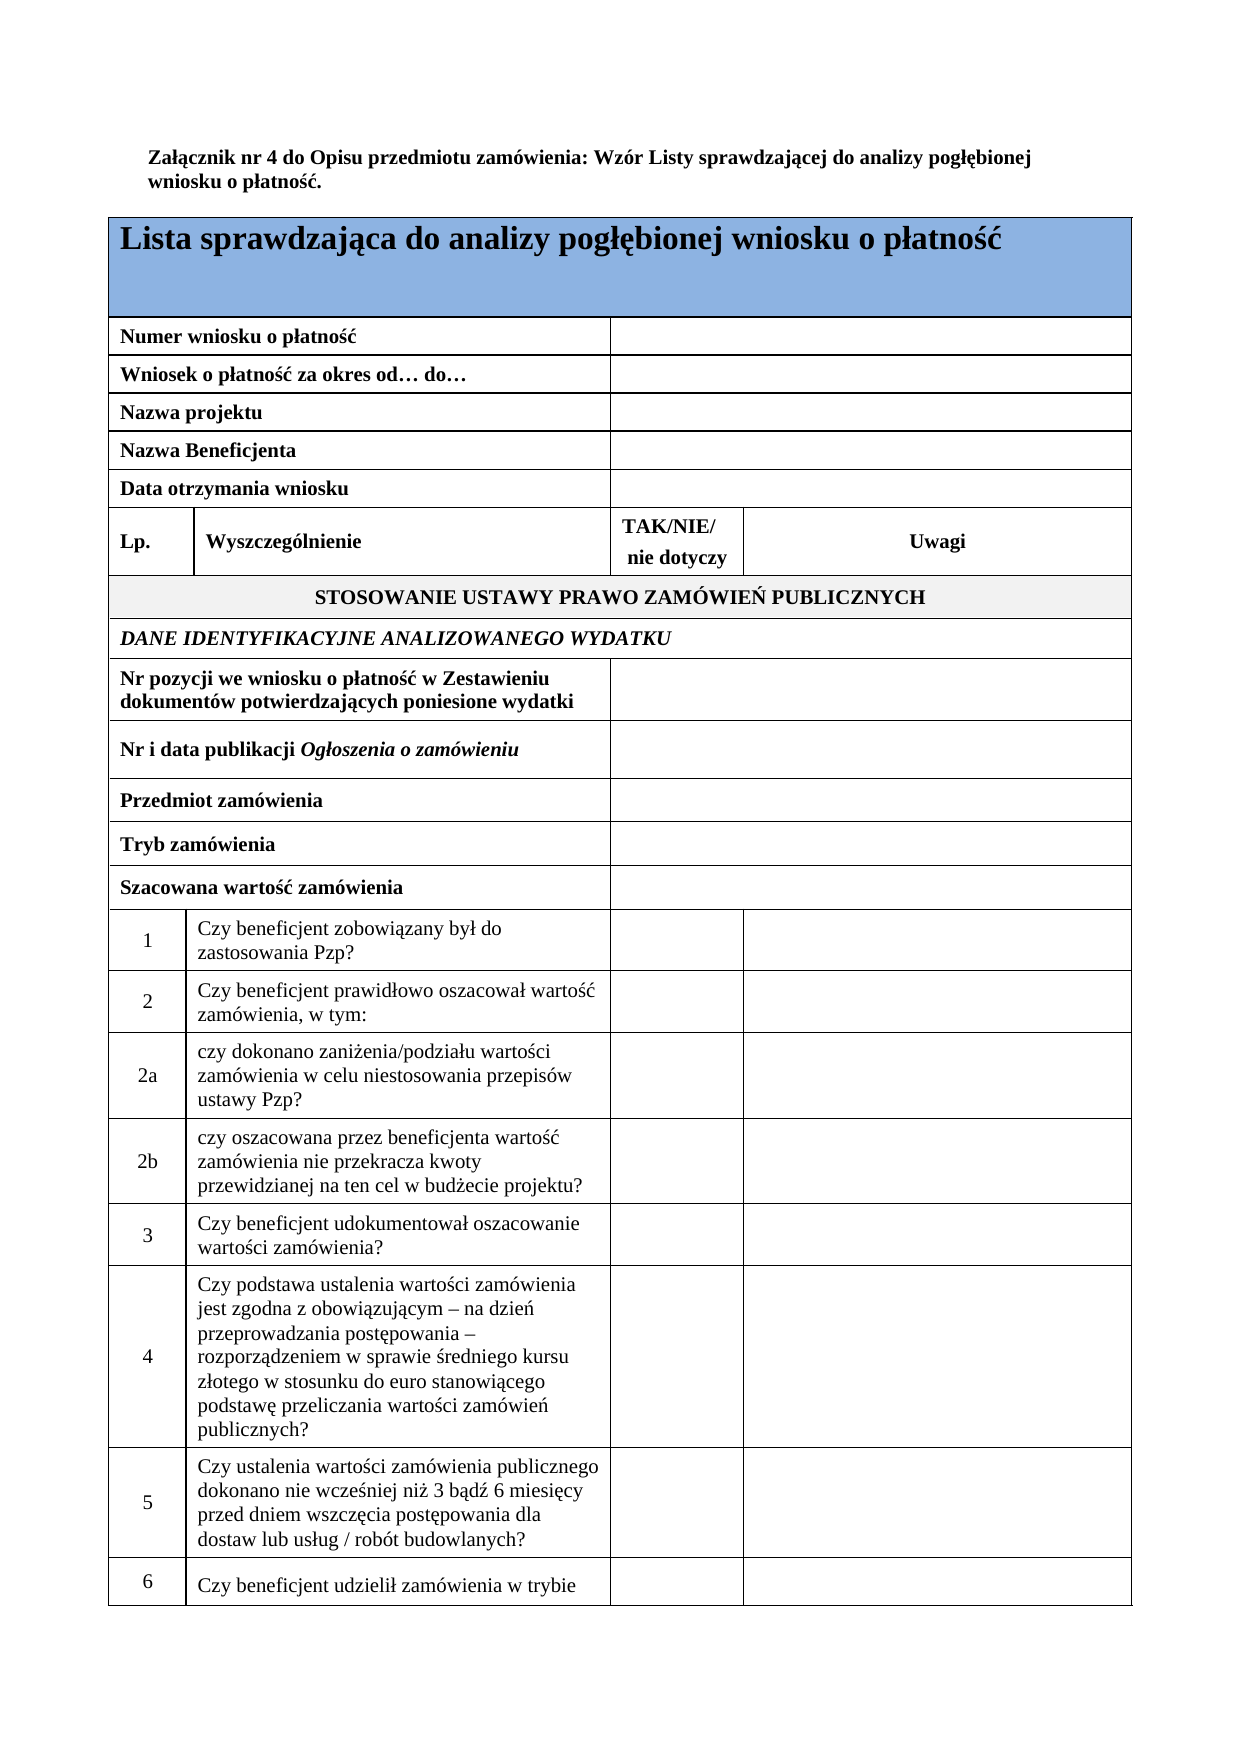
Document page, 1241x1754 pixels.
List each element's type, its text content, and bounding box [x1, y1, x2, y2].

table_cell [611, 721, 1131, 778]
table_cell czy dokonano zaniżenia/podziału wartości zamówienia w celu niestosowania przepisów ustawy Pzp? [187, 1033, 610, 1118]
table_cell Numer wniosku o płatność [109, 318, 610, 354]
table_cell Lp. [109, 508, 193, 575]
table_cell 4 [109, 1266, 185, 1447]
table_cell [611, 659, 1131, 720]
table_cell [744, 1204, 1131, 1265]
table_cell [611, 866, 1131, 908]
table_header Lista sprawdzająca do analizy pogłębionej wniosku o płatność [109, 218, 1131, 316]
table_cell Czy podstawa ustalenia wartości zamówienia jest zgodna z obowiązującym – na dzień przeprowadzania postępowania – rozporządzeniem w sprawie średniego kursu złotego w stosunku do euro stanowiącego podstawę przeliczania wartości zamówień publicznych? [187, 1266, 610, 1447]
table_cell Wniosek o płatność za okres od… do… [109, 356, 610, 392]
table_cell Nr i data publikacji Ogłoszenia o zamówieniu [109, 721, 610, 778]
table_cell [611, 1204, 743, 1265]
table_cell Czy ustalenia wartości zamówienia publicznego dokonano nie wcześniej niż 3 bądź 6 miesięcy przed dniem wszczęcia postępowania dla dostaw lub usług / robót budowlanych? [187, 1448, 610, 1557]
table_cell [611, 779, 1131, 821]
table_cell czy oszacowana przez beneficjenta wartość zamówienia nie przekracza kwoty przewidzianej na ten cel w budżecie projektu? [187, 1119, 610, 1203]
table_cell [611, 1558, 743, 1605]
table_cell [611, 910, 743, 970]
table_cell TAK/NIE/ nie dotyczy [611, 508, 743, 575]
table_cell Czy beneficjent prawidłowo oszacował wartość zamówienia, w tym: [187, 971, 610, 1032]
table_cell DANE IDENTYFIKACYJNE ANALIZOWANEGO WYDATKU [109, 619, 1131, 658]
table_cell [744, 1266, 1131, 1447]
table_cell Data otrzymania wniosku [109, 470, 610, 507]
text Załącznik nr 4 do Opisu przedmiotu zamówienia: Wzór Listy sprawdzającej do analizy pogłębionej wniosku o płatność. [148, 145, 1093, 193]
table_cell 5 [109, 1448, 185, 1557]
table_cell [611, 971, 743, 1032]
table_cell Tryb zamówienia [109, 822, 610, 865]
table_cell [744, 1558, 1131, 1605]
table_cell Przedmiot zamówienia [109, 779, 610, 821]
table_cell 2 [109, 971, 185, 1032]
table_cell [611, 394, 1131, 430]
table_cell [611, 1448, 743, 1557]
table_cell [744, 1119, 1131, 1203]
table_cell [611, 1033, 743, 1118]
table_cell [611, 356, 1131, 392]
table_cell [611, 432, 1131, 468]
table_cell Szacowana wartość zamówienia [109, 866, 610, 908]
table_cell Nr pozycji we wniosku o płatność w Zestawieniu dokumentów potwierdzających poniesione wydatki [109, 659, 610, 720]
table_cell [744, 1033, 1131, 1118]
table_cell Wyszczególnienie [195, 508, 610, 575]
table_cell Czy beneficjent udokumentował oszacowanie wartości zamówienia? [187, 1204, 610, 1265]
table_cell [611, 822, 1131, 865]
table_cell [611, 318, 1131, 354]
table_cell 6 [109, 1558, 185, 1605]
table_cell 2a [109, 1033, 185, 1118]
table_cell STOSOWANIE USTAWY PRAWO ZAMÓWIEŃ PUBLICZNYCH [109, 576, 1131, 617]
table_cell [611, 1119, 743, 1203]
table_cell 3 [109, 1204, 185, 1265]
table_cell 1 [109, 910, 185, 970]
table_cell [744, 971, 1131, 1032]
table_cell Nazwa Beneficjenta [109, 432, 610, 468]
table_cell [744, 910, 1131, 970]
table_cell [611, 470, 1131, 507]
table_cell Uwagi [744, 508, 1131, 575]
table_cell Nazwa projektu [109, 394, 610, 430]
table_cell [611, 1266, 743, 1447]
table_cell Czy beneficjent zobowiązany był do zastosowania Pzp? [187, 910, 610, 970]
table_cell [187, 1558, 610, 1605]
table_cell [744, 1448, 1131, 1557]
table_cell 2b [109, 1119, 185, 1203]
